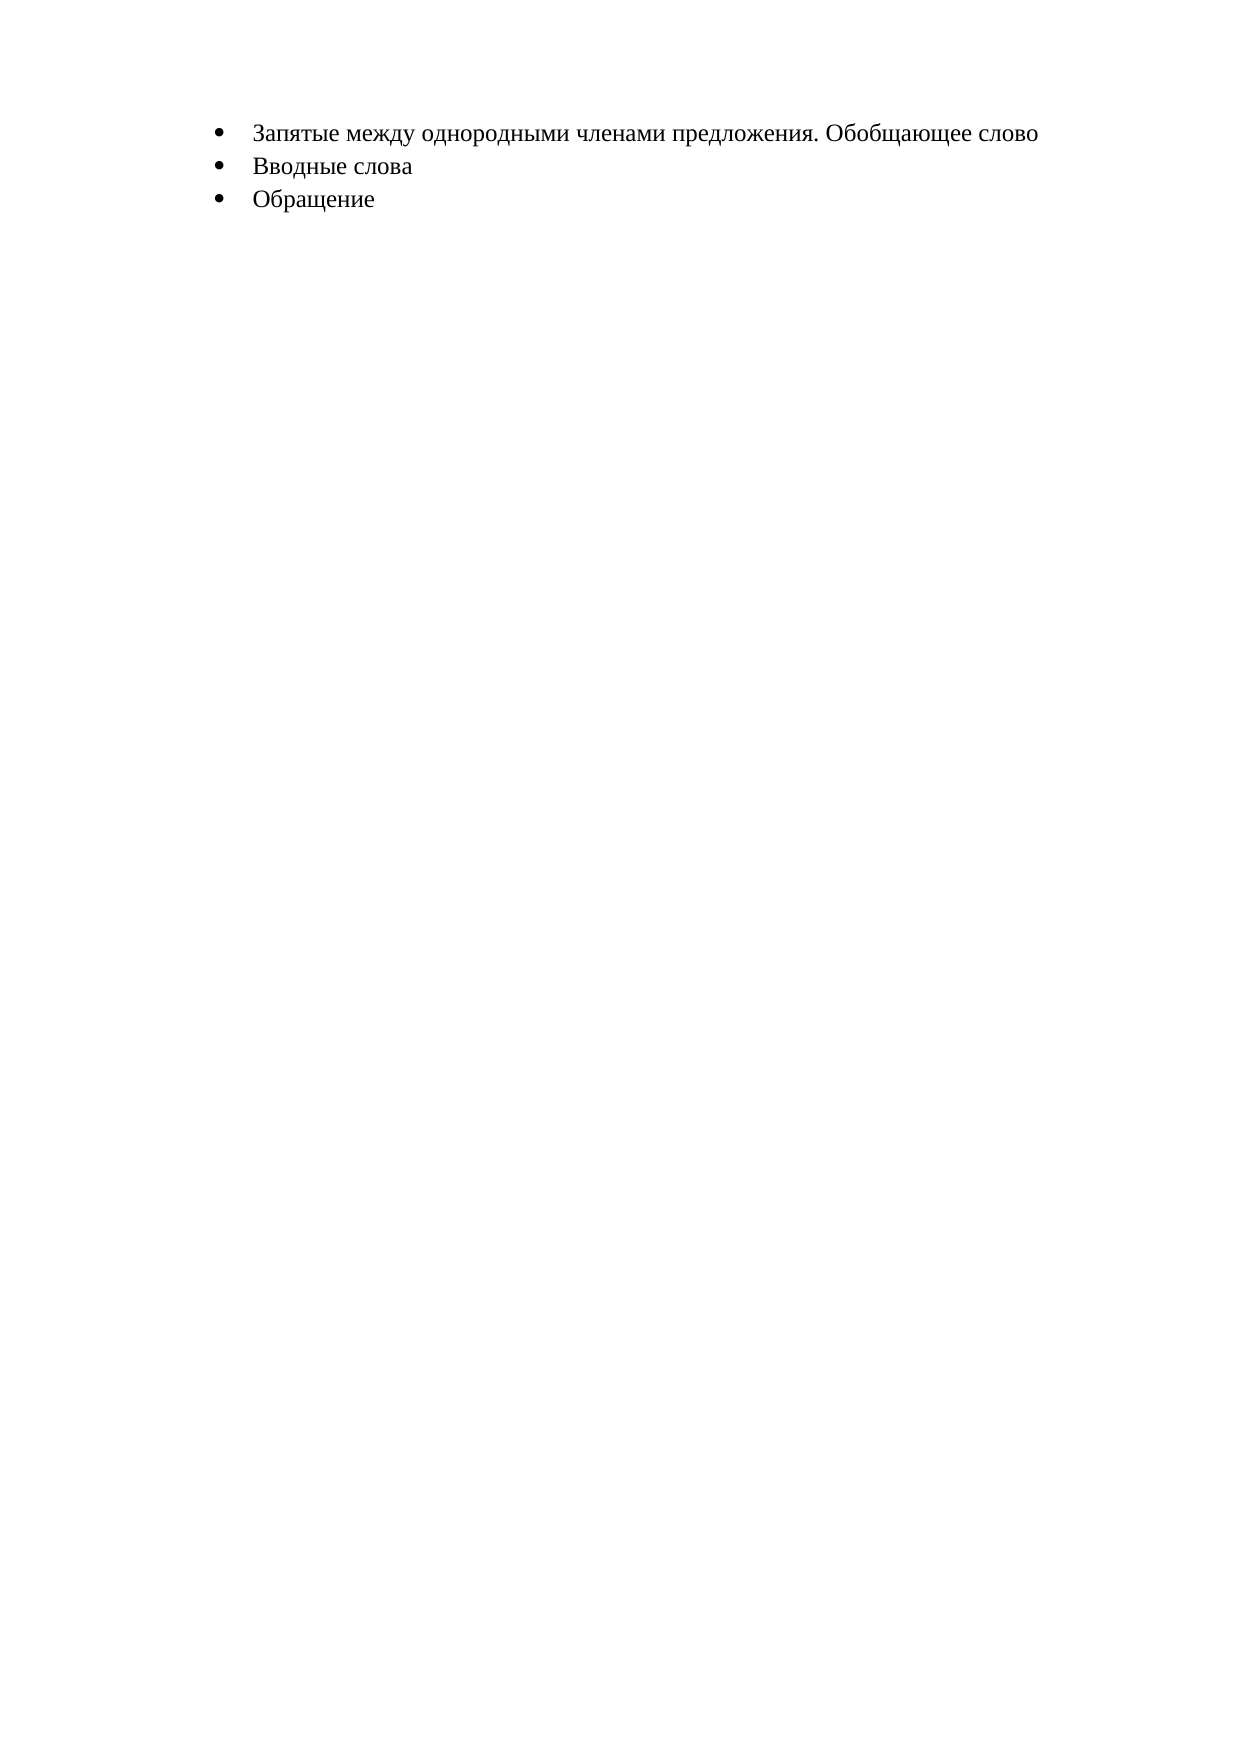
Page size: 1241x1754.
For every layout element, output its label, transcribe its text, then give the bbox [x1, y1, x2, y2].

list Вводные слова [215, 151, 1152, 180]
list Запятые между однородными членами предложения. Обобщающее слово [215, 118, 1152, 147]
list Обращение [215, 184, 1152, 213]
